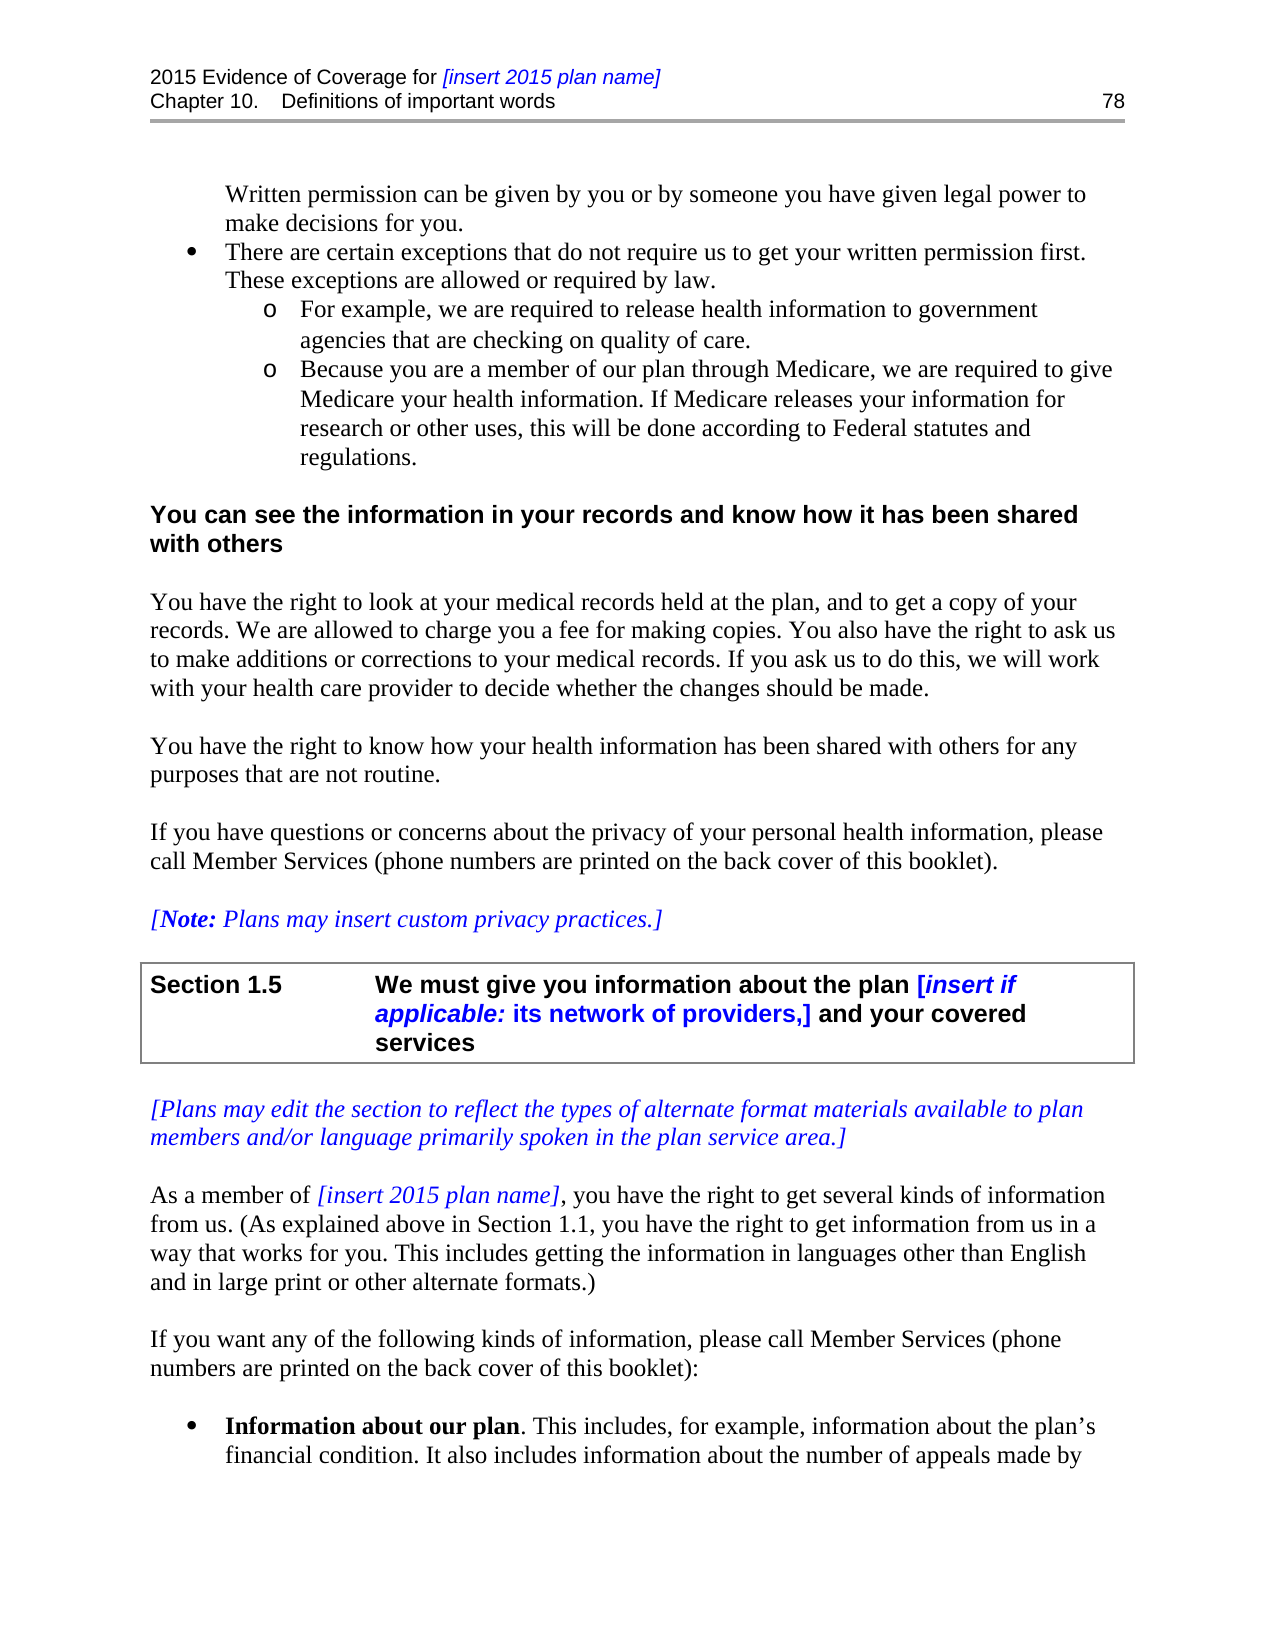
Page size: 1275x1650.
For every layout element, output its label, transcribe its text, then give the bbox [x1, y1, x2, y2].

list Because you are a member of our plan through Medicare, we are required to give Medicare your health information. If Medicare releases your information for research or other uses, this will be done according to Federal statutes and regulations. [262, 354, 1125, 471]
text You have the right to look at your medical records held at the plan, and to get a copy of your records. We are allowed to charge you a fee for making copies. You also have the right to ask us to make additions or corrections to your medical records. If you ask us to do this, we will work with your health care provider to decide whether the changes should be made. [150, 587, 1125, 702]
subtitle You can see the information in your records and know how it has been shared with others [150, 500, 1125, 557]
subtitle Section 1.5 We must give you information about the plan [insert if applicable: its network of providers,] and your covered services [142, 964, 1133, 1062]
text You have the right to know how your health information has been shared with others for any purposes that are not routine. [150, 731, 1125, 788]
list For example, we are required to release health information to government agencies that are checking on quality of care. [262, 294, 1125, 354]
text If you have questions or concerns about the privacy of your personal health information, please call Member Services (phone numbers are printed on the back cover of this booklet). [Note: Plans may insert custom privacy practices.] [150, 817, 1125, 932]
text If you want any of the following kinds of information, please call Member Services (phone numbers are printed on the back cover of this booklet): [150, 1324, 1125, 1382]
list There are certain exceptions that do not require us to get your written permission first. These exceptions are allowed or required by law. [187, 237, 1125, 294]
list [187, 1411, 1125, 1469]
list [187, 179, 1125, 237]
text [Plans may edit the section to reflect the types of alternate format materials available to plan members and/or language primarily spoken in the plan service area.] [150, 1094, 1125, 1151]
text As a member of [insert 2015 plan name], you have the right to get several kinds of information from us. (As explained above in Section 1.1, you have the right to get information from us in a way that works for you. This includes getting the information in languages other than English and in large print or other alternate formats.) [150, 1180, 1125, 1295]
